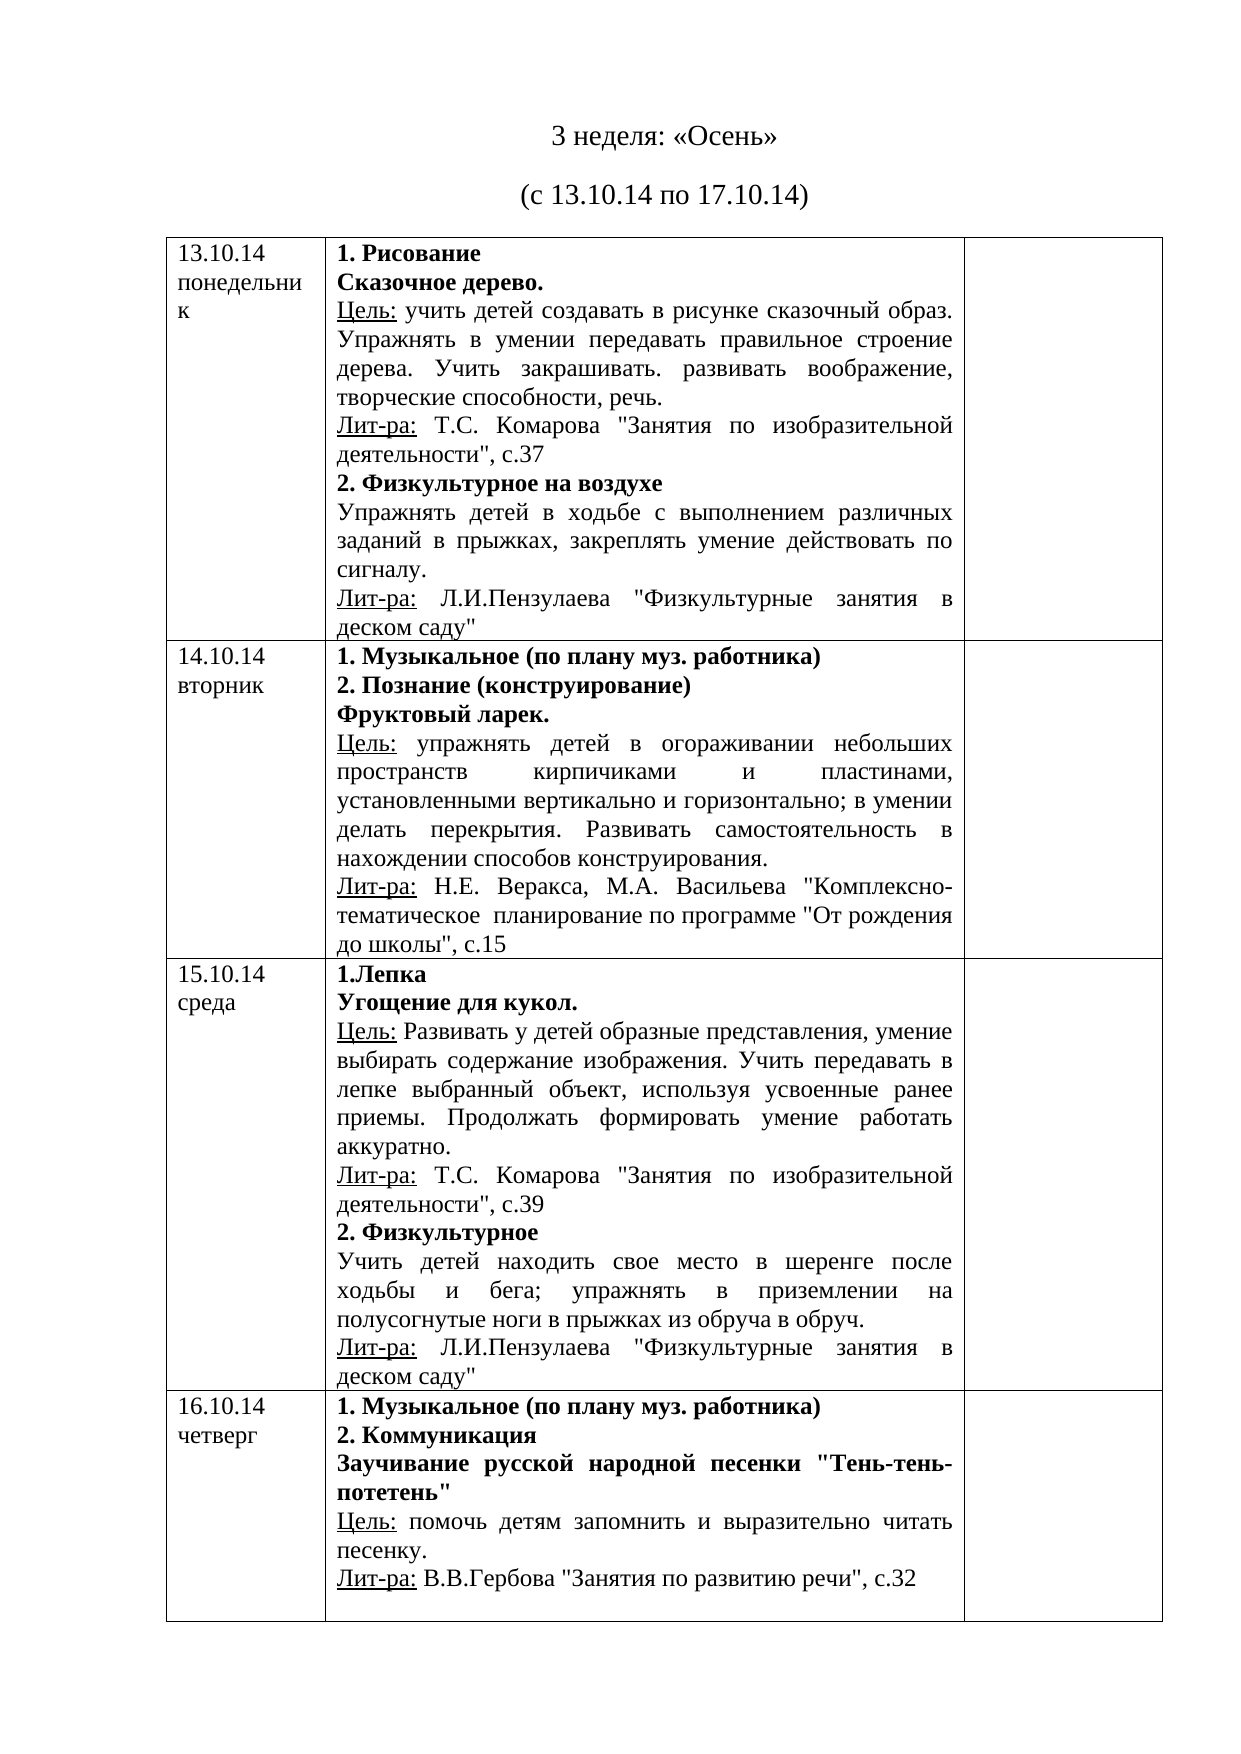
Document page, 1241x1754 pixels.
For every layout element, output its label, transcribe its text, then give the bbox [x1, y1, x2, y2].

table_header 1. Рисование Сказочное дерево. Цель: учить детей создавать в рисунке сказочный образ. Упражнять в умении передавать правильное строение дерева. Учить закрашивать. развивать воображение, творческие способности, речь. Лит-ра: Т.С. Комарова "Занятия по изобразительной деятельности", с.37 2. Физкультурное на воздухе Упражнять детей в ходьбе с выполнением различных заданий в прыжках, закреплять умение действовать по сигналу. Лит-ра: Л.И.Пензулаева "Физкультурные занятия в деском саду" [326, 238, 964, 640]
table_cell [965, 959, 1162, 1390]
table_header 13.10.14 понедельник [167, 238, 325, 640]
table_header [965, 238, 1162, 640]
table_cell 15.10.14 среда [167, 959, 325, 1390]
table_cell [965, 641, 1162, 958]
table_cell 16.10.14 четверг [167, 1391, 325, 1621]
text (с 13.10.14 по 17.10.14) [177, 177, 1152, 211]
table_cell [965, 1391, 1162, 1621]
table_cell 1.Лепка Угощение для кукол. Цель: Развивать у детей образные представления, умение выбирать содержание изображения. Учить передавать в лепке выбранный объект, используя усвоенные ранее приемы. Продолжать формировать умение работать аккуратно. Лит-ра: Т.С. Комарова "Занятия по изобразительной деятельности", с.39 2. Физкультурное Учить детей находить свое место в шеренге после ходьбы и бега; упражнять в приземлении на полусогнутые ноги в прыжках из обруча в обруч. Лит-ра: Л.И.Пензулаева "Физкультурные занятия в деском саду" [326, 959, 964, 1390]
table_cell 1. Музыкальное (по плану муз. работника) 2. Коммуникация Заучивание русской народной песенки "Тень-тень-потетень" Цель: помочь детям запомнить и выразительно читать песенку. Лит-ра: В.В.Гербова "Занятия по развитию речи", с.32 [326, 1391, 964, 1621]
table_cell 1. Музыкальное (по плану муз. работника) 2. Познание (конструирование) Фруктовый ларек. Цель: упражнять детей в огораживании небольших пространств кирпичиками и пластинами, установленными вертикально и горизонтально; в умении делать перекрытия. Развивать самостоятельность в нахождении способов конструирования. Лит-ра: Н.Е. Веракса, М.А. Васильева "Комплексно-тематическое планирование по программе "От рождения до школы", с.15 [326, 641, 964, 958]
table_cell 14.10.14 вторник [167, 641, 325, 958]
text 3 неделя: «Осень» [177, 118, 1152, 152]
